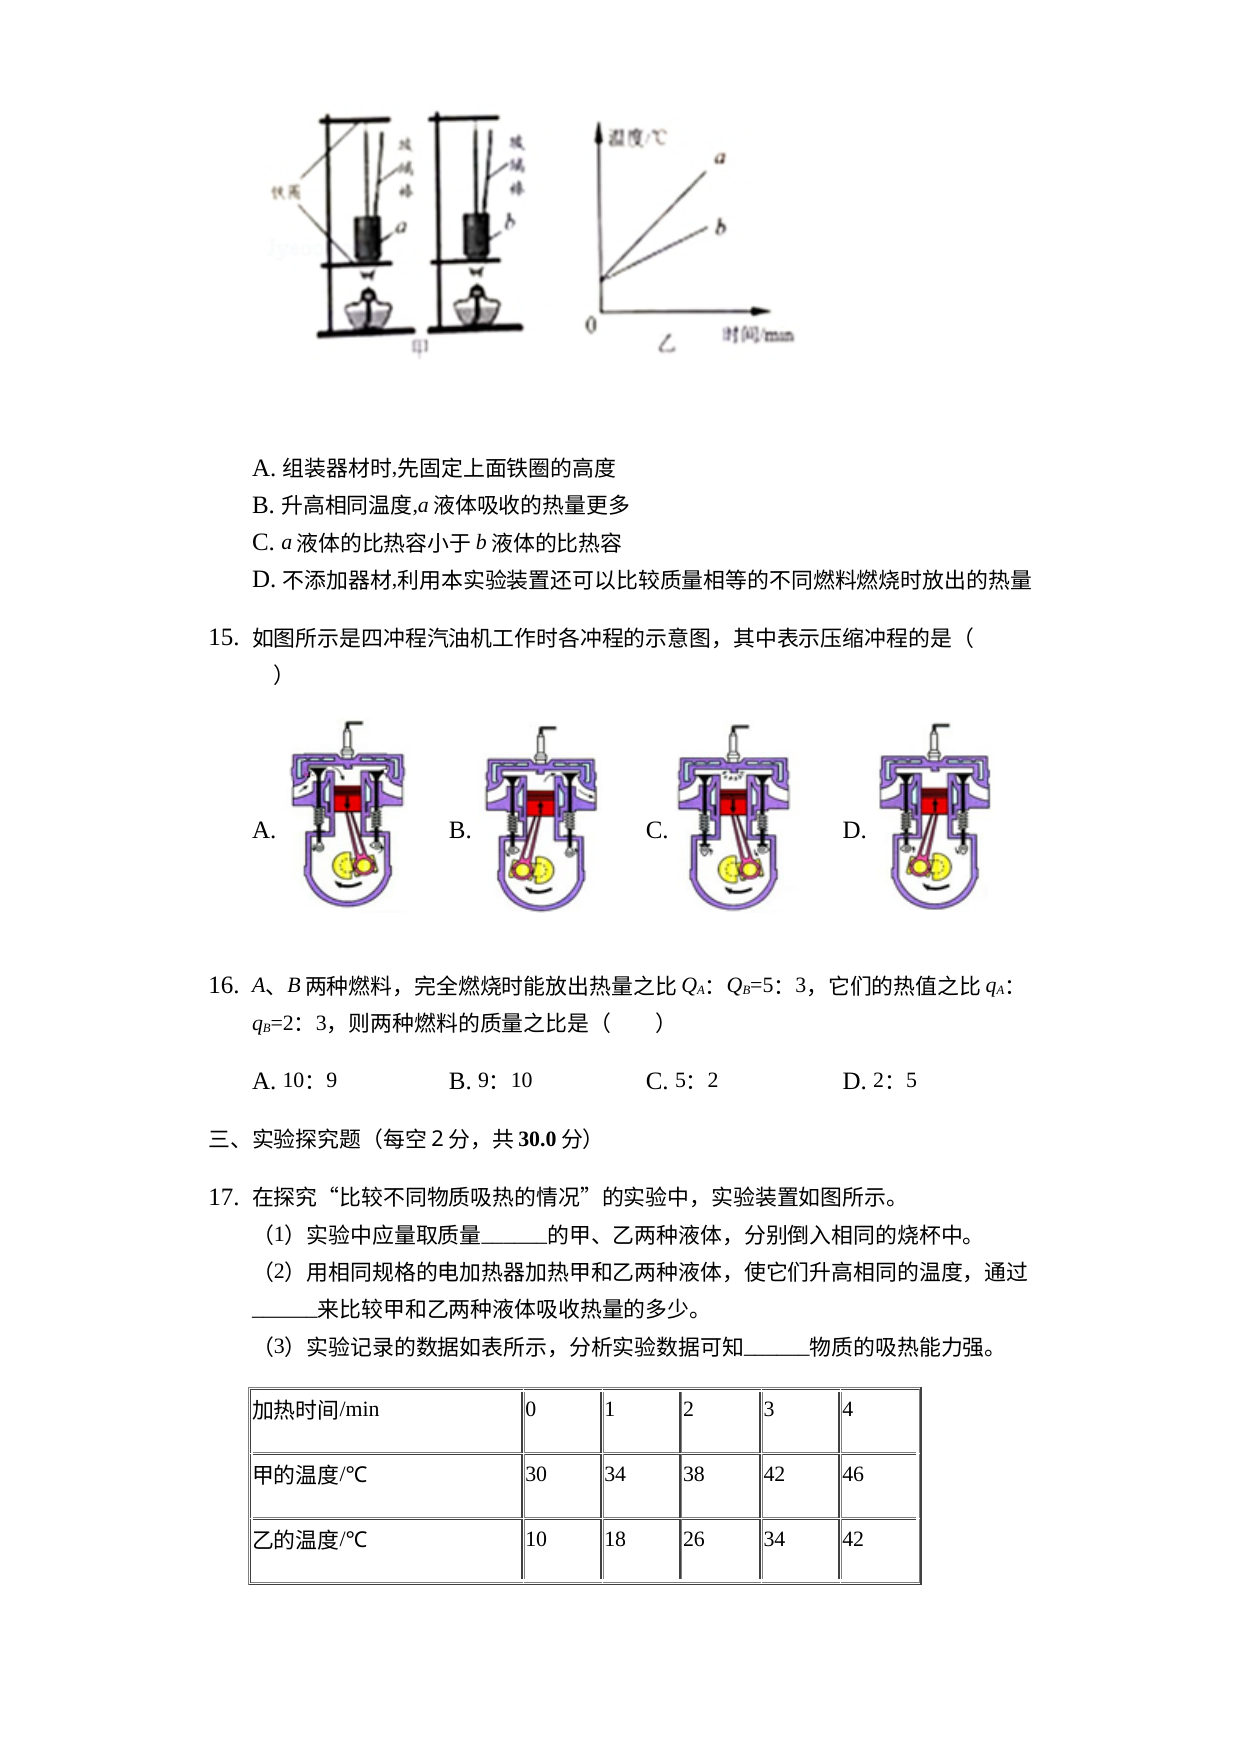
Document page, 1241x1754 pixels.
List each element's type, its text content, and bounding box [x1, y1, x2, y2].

table_header 2 [681, 1390, 761, 1452]
picture [872, 718, 995, 913]
table_cell 42 [840, 1517, 919, 1582]
table_cell 46 [842, 1452, 919, 1517]
table_header 0 [523, 1390, 602, 1452]
picture [674, 720, 800, 913]
table_cell 甲的温度/℃ [251, 1452, 522, 1517]
table_header 3 [761, 1390, 840, 1452]
table_cell 10 [523, 1520, 602, 1582]
table_cell 30 [525, 1455, 600, 1517]
table_cell 18 [602, 1520, 681, 1582]
list 在探究“比较不同物质吸热的情况”的实验中，实验装置如图所示。 （1）实验中应量取质量______的甲、乙两种液体，分别倒入相同的烧杯中。 （2）用相同规格的电加热器加热甲和乙两种液体，使它们升高相同的温度，通过______来比较甲和乙两种液体吸收热量的多少。 （3）实验记录的数据如表所示，分析实验数据可知______物质的吸热能力强。 [208, 1180, 1032, 1362]
table_cell 38 [682, 1455, 759, 1517]
picture [282, 715, 411, 913]
list 三、实验探究题（每空2分，共30.0分） [208, 1122, 1032, 1154]
table_cell 42 [763, 1455, 838, 1517]
list A. 10：9 B. 9：10 C. 5：2 D. 2：5 [252, 1064, 1032, 1096]
list A、B两种燃料，完全燃烧时能放出热量之比QA：QB=5：3，它们的热值之比qA：qB=2：3，则两种燃料的质量之比是（ ） [208, 968, 1032, 1038]
picture [477, 722, 602, 913]
table_cell 26 [681, 1520, 761, 1582]
picture [257, 96, 825, 363]
table_cell 34 [761, 1520, 840, 1582]
table_cell 乙的温度/℃ [251, 1517, 523, 1582]
table_header 加热时间/min [251, 1390, 523, 1452]
list A. 组装器材时,先固定上面铁圈的高度 B. 升高相同温度,a液体吸收的热量更多 C. a液体的比热容小于b液体的比热容 D. 不添加器材,利用本实验装置还可以比较质量相等的不同燃料燃烧时放出的热量 [252, 451, 1032, 595]
table_header 4 [840, 1390, 919, 1452]
table_cell 34 [604, 1455, 679, 1517]
table_header 1 [602, 1390, 681, 1452]
list 如图所示是四冲程汽油机工作时各冲程的示意图，其中表示压缩冲程的是（ ） [208, 621, 1032, 690]
